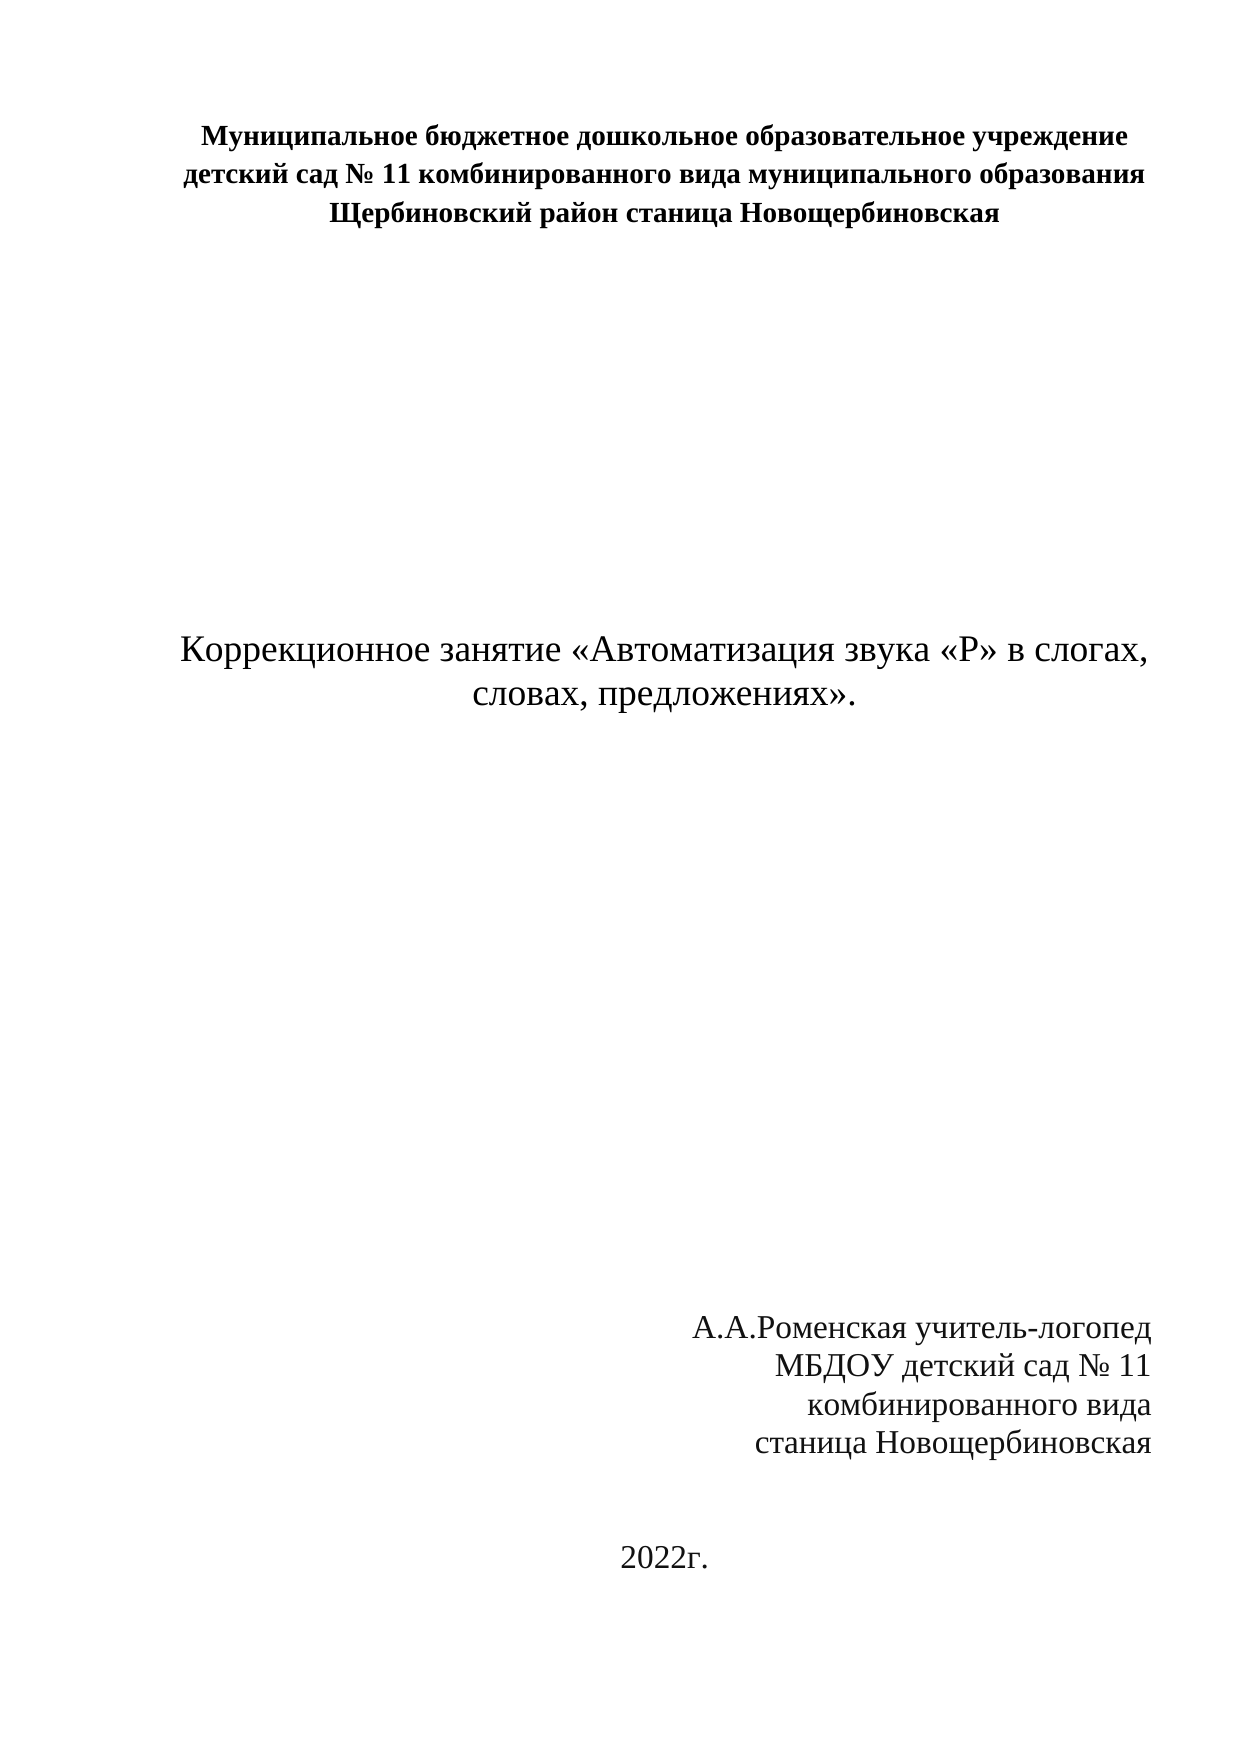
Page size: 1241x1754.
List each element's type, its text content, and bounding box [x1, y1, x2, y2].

text станица Новощербиновская [177, 1422, 1152, 1461]
text 2022г. [177, 1537, 1152, 1576]
text комбинированного вида [177, 1384, 1152, 1422]
text А.А.Роменская учитель-логопед [177, 1307, 1152, 1346]
text Муниципальное бюджетное дошкольное образовательное учреждение детский сад № 11 комбинированного вида муниципального образования Щербиновский район станица Новощербиновская [177, 118, 1152, 229]
text Коррекционное занятие «Автоматизация звука «Р» в слогах, словах, предложениях». [177, 627, 1152, 713]
text МБДОУ детский сад № 11 [177, 1346, 1152, 1384]
